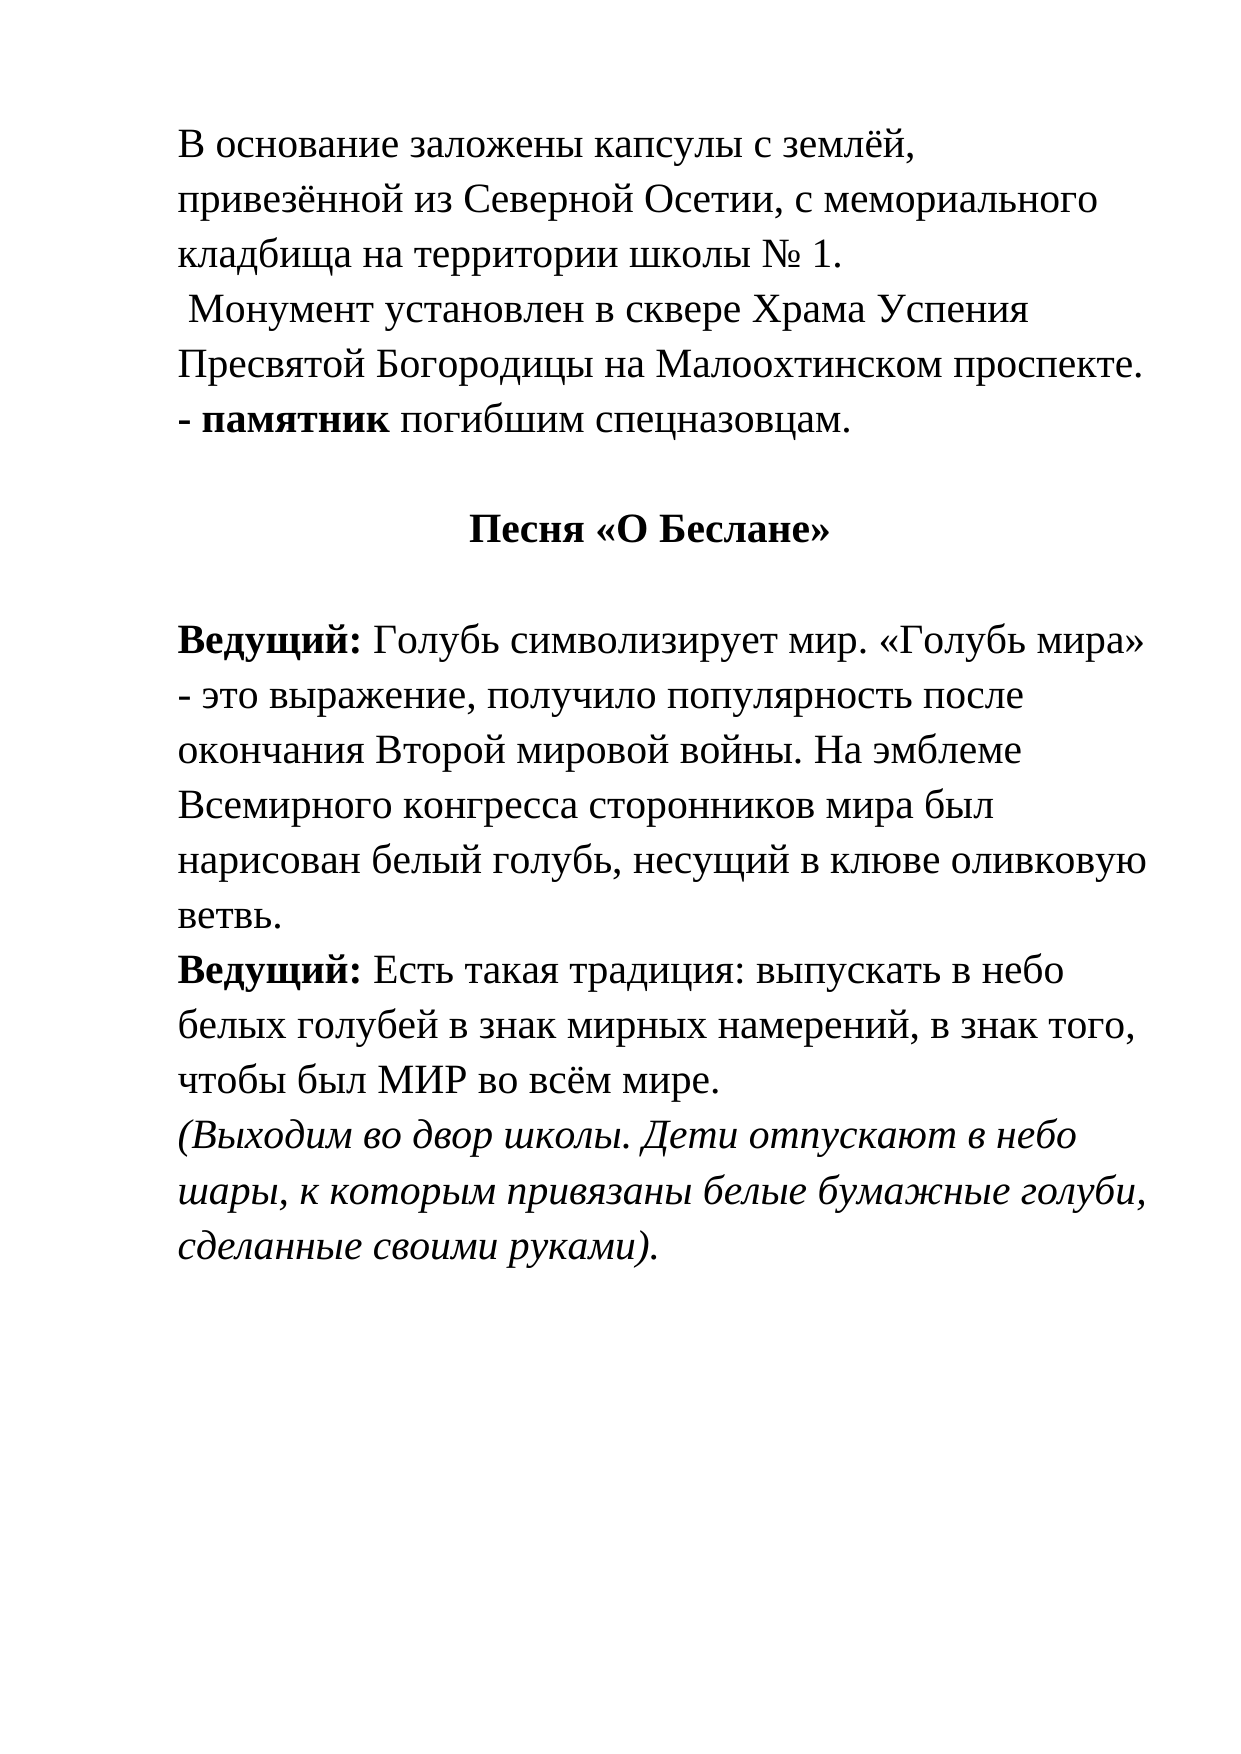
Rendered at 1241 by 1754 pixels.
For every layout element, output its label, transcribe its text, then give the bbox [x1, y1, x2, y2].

text В основание заложены капсулы с землёй, привезённой из Северной Осетии, с мемориального кладбища на территории школы № 1. [177, 118, 1152, 276]
text Песня «О Беслане» Ведущий: Голубь символизирует мир. «Голубь мира» - это выражение, получило популярность после окончания Второй мировой войны. На эмблеме Всемирного конгресса сторонников мира был нарисован белый голубь, несущий в клюве оливковую ветвь. Ведущий: Есть такая традиция: выпускать в небо белых голубей в знак мирных намерений, в знак того, чтобы был МИР во всём мире. (Выходим во двор школы. Дети отпускают в небо шары, к которым привязаны белые бумажные голуби, сделанные своими руками). [177, 504, 1152, 1300]
text Монумент установлен в сквере Храма Успения Пресвятой Богородицы на Малоохтинском проспекте. - памятник погибшим спецназовцам. [177, 283, 1152, 442]
